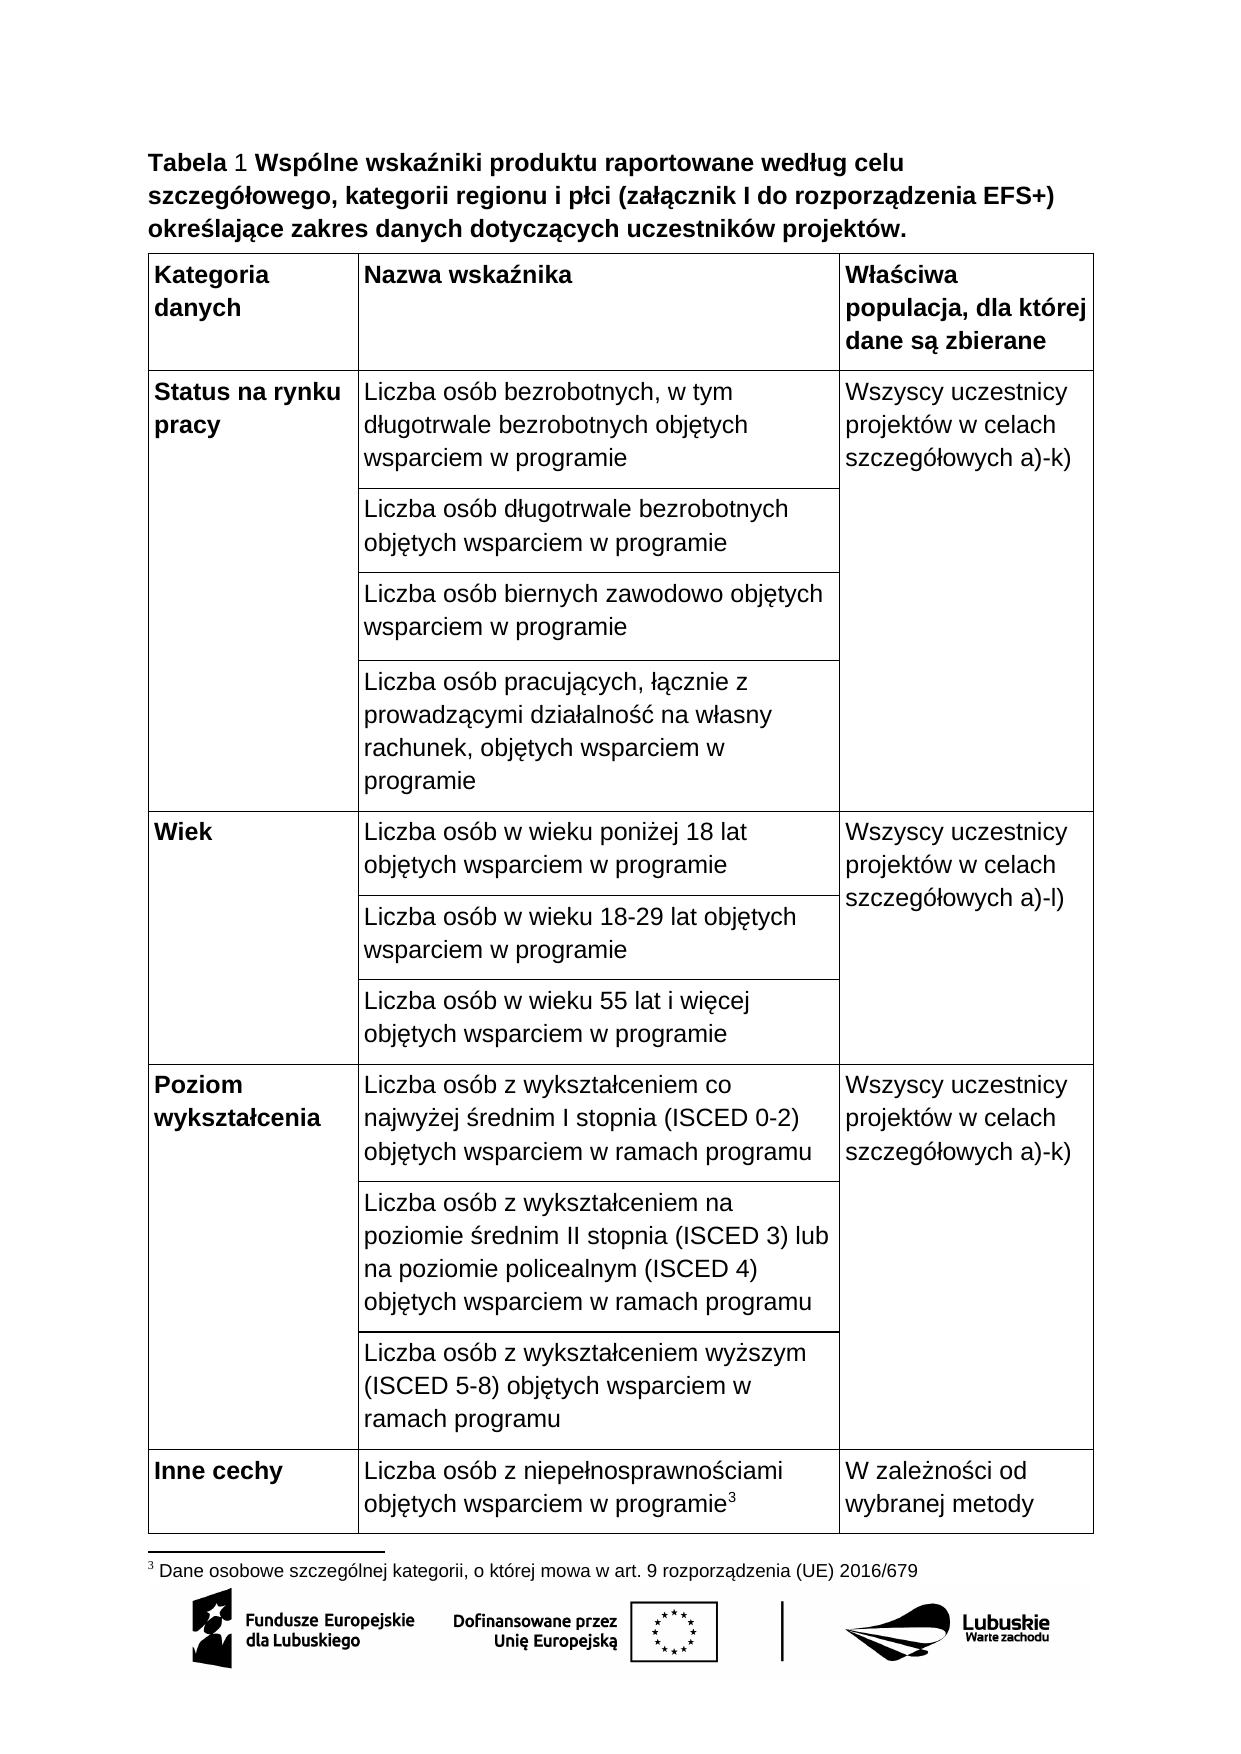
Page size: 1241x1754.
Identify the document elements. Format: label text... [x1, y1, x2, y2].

table_cell Liczba osób z wykształceniem wyższym (ISCED 5-8) objętych wsparciem w ramach programu [359, 1333, 839, 1449]
table_cell W zależności od wybranej metody zbierania danych (od wszystkich uczestników/na podstawie wiarygodnych szacunków) - dotyczy celów szczegółowych a)-l) [840, 1450, 1093, 1533]
table_cell Liczba osób bezrobotnych, w tym długotrwale bezrobotnych objętych wsparciem w programie [359, 371, 839, 488]
table_cell Liczba osób długotrwale bezrobotnych objętych wsparciem w programie [359, 489, 839, 572]
table_cell Status na rynku pracy [149, 371, 358, 811]
table_cell Wszyscy uczestnicy projektów w celach szczegółowych a)-k) [840, 371, 1093, 811]
table_cell Liczba osób w wieku 55 lat i więcej objętych wsparciem w programie [359, 980, 839, 1064]
table_header Właściwa populacja, dla której dane są zbierane [840, 254, 1093, 370]
table_cell Wszyscy uczestnicy projektów w celach szczegółowych a)-k) [840, 1065, 1093, 1449]
table_cell Poziom wykształcenia [149, 1065, 358, 1449]
text Tabela 1 Wspólne wskaźniki produktu raportowane według celu szczegółowego, kategorii regionu i płci (załącznik I do rozporządzenia EFS+) określające zakres danych dotyczących uczestników projektów. [148, 148, 1093, 242]
table_cell Liczba osób pracujących, łącznie z prowadzącymi działalność na własny rachunek, objętych wsparciem w programie [359, 661, 839, 811]
table_cell Liczba osób w wieku poniżej 18 lat objętych wsparciem w programie [359, 812, 839, 895]
table_cell Liczba osób z wykształceniem co najwyżej średnim I stopnia (ISCED 0-2) objętych wsparciem w ramach programu [359, 1065, 839, 1181]
table_header Nazwa wskaźnika [359, 254, 839, 370]
table_cell Liczba osób z niepełnosprawnościami objętych wsparciem w programie [359, 1450, 839, 1533]
table_cell Wiek [149, 812, 358, 1064]
table_cell Liczba osób w wieku 18-29 lat objętych wsparciem w programie [359, 896, 839, 979]
table_header Kategoria danych [149, 254, 358, 370]
table_cell Liczba osób z wykształceniem na poziomie średnim II stopnia (ISCED 3) lub na poziomie policealnym (ISCED 4) objętych wsparciem w ramach programu [359, 1182, 839, 1331]
table_cell Inne cechy [149, 1450, 358, 1533]
table_cell Liczba osób biernych zawodowo objętych wsparciem w programie [359, 573, 839, 660]
picture [147, 1582, 1093, 1681]
table_cell Wszyscy uczestnicy projektów w celach szczegółowych a)-l) [840, 812, 1093, 1064]
